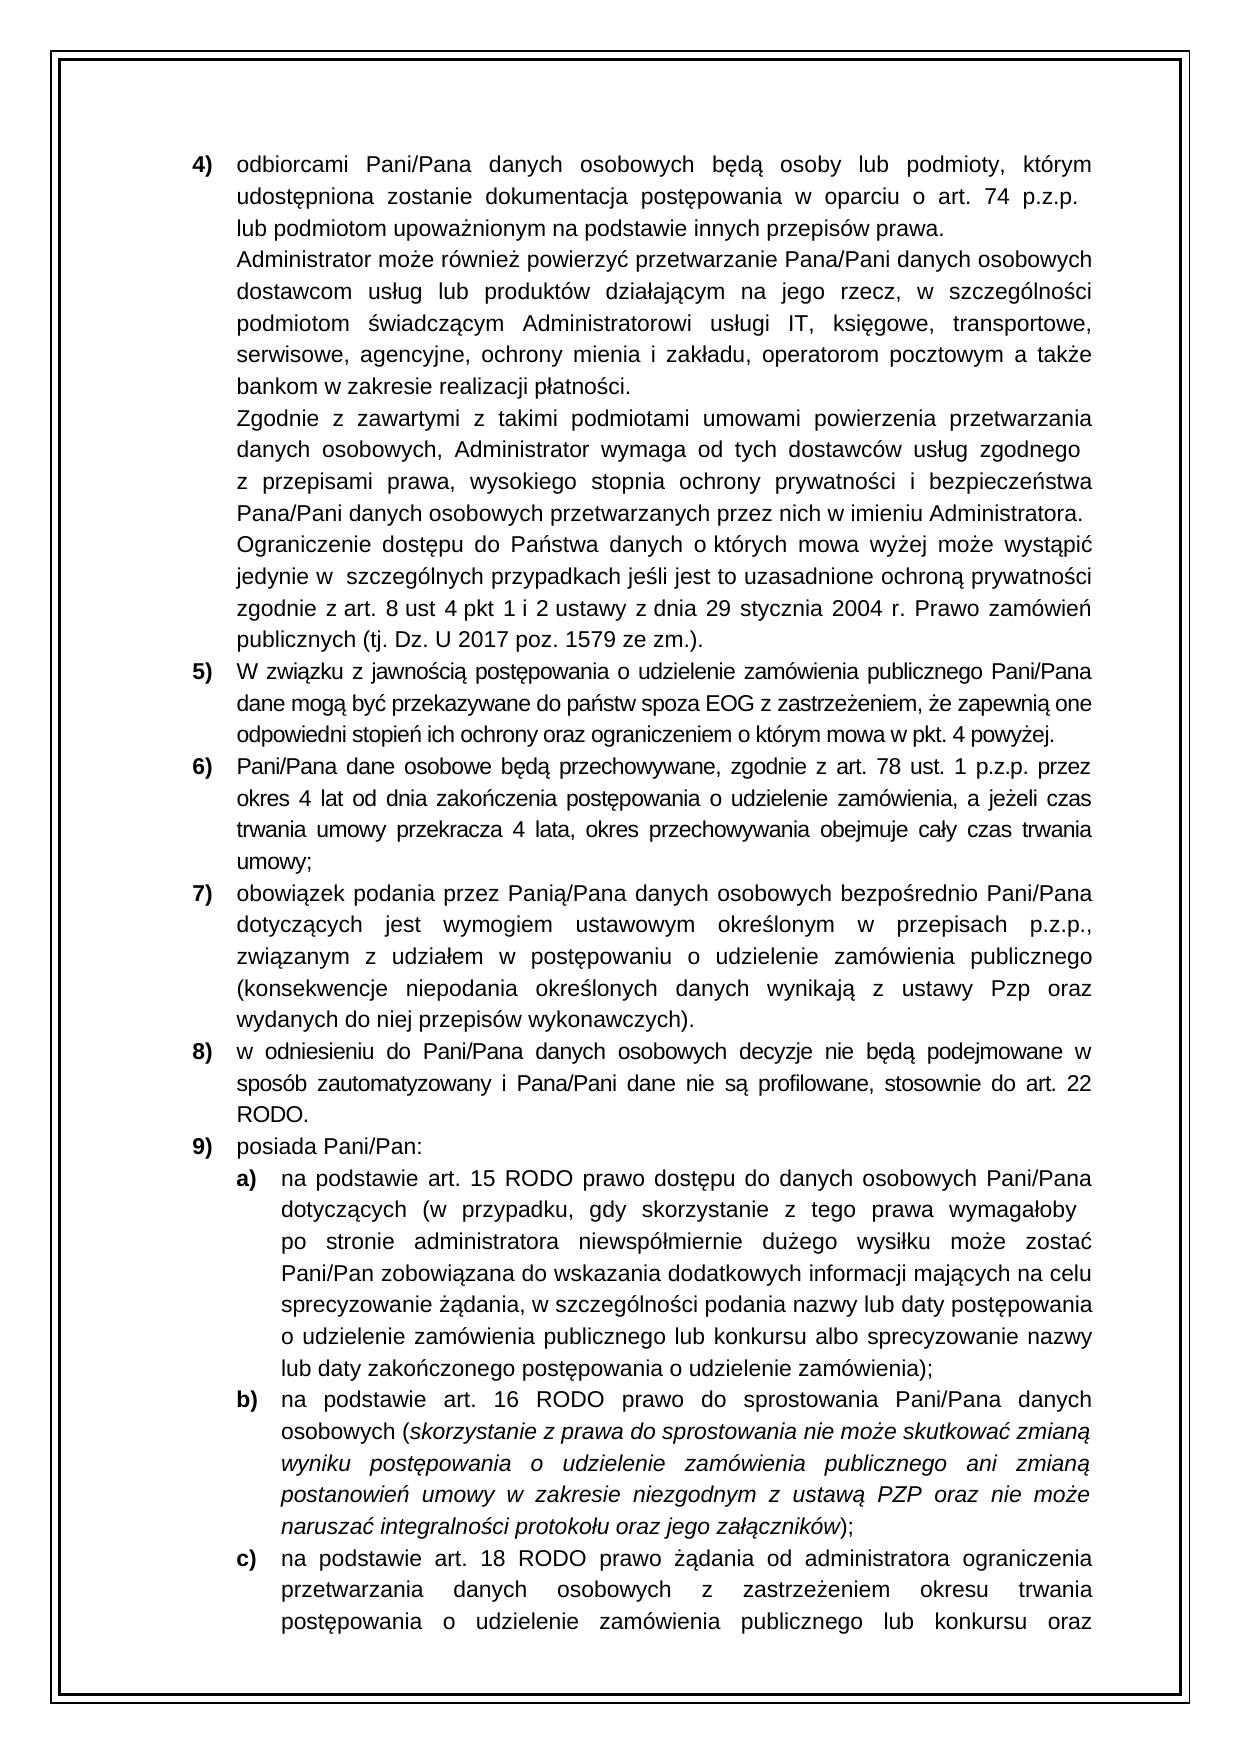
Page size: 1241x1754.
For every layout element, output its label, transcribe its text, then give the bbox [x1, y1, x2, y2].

text 6) Pani/Pana dane osobowe będą przechowywane, zgodnie z art. 78 ust. 1 p.z.p. przez okres 4 lat od dnia zakończenia postępowania o udzielenie zamówienia, a jeżeli czas trwania umowy przekracza 4 lata, okres przechowywania obejmuje cały czas trwania umowy; [192, 749, 1093, 876]
text 5) W związku z jawnością postępowania o udzielenie zamówienia publicznego Pani/Pana dane mogą być przekazywane do państw spoza EOG z zastrzeżeniem, że zapewnią one odpowiedni stopień ich ochrony oraz ograniczeniem o którym mowa w pkt. 4 powyżej. [192, 654, 1093, 749]
list Zgodnie z zawartymi z takimi podmiotami umowami powierzenia przetwarzania danych osobowych, Administrator wymaga od tych dostawców usług zgodnego z przepisami prawa, wysokiego stopnia ochrony prywatności i bezpieczeństwa Pana/Pani danych osobowych przetwarzanych przez nich w imieniu Administratora. [236, 401, 1093, 528]
list Administrator może również powierzyć przetwarzanie Pana/Pani danych osobowych dostawcom usług lub produktów działającym na jego rzecz, w szczególności podmiotom świadczącym Administratorowi usługi IT, księgowe, transportowe, serwisowe, agencyjne, ochrony mienia i zakładu, operatorom pocztowym a także bankom w zakresie realizacji płatności. [236, 243, 1093, 401]
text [236, 1541, 1093, 1636]
list Ograniczenie dostępu do Państwa danych o których mowa wyżej może wystąpić jedynie w szczególnych przypadkach jeśli jest to uzasadnione ochroną prywatności zgodnie z art. 8 ust 4 pkt 1 i 2 ustawy z dnia 29 stycznia 2004 r. Prawo zamówień publicznych (tj. Dz. U 2017 poz. 1579 ze zm.). [236, 528, 1093, 654]
text 7) obowiązek podania przez Panią/Pana danych osobowych bezpośrednio Pani/Pana dotyczących jest wymogiem ustawowym określonym w przepisach p.z.p., związanym z udziałem w postępowaniu o udzielenie zamówienia publicznego (konsekwencje niepodania określonych danych wynikają z ustawy Pzp oraz wydanych do niej przepisów wykonawczych). [192, 876, 1093, 1034]
text 8) w odniesieniu do Pani/Pana danych osobowych decyzje nie będą podejmowane w sposób zautomatyzowany i Pana/Pani dane nie są profilowane, stosownie do art. 22 RODO. [192, 1034, 1093, 1129]
text 9) posiada Pani/Pan: [192, 1129, 1093, 1161]
text 4) odbiorcami Pani/Pana danych osobowych będą osoby lub podmioty, którym udostępniona zostanie dokumentacja postępowania w oparciu o art. 74 p.z.p. lub podmiotom upoważnionym na podstawie innych przepisów prawa. [192, 148, 1093, 243]
text b) na podstawie art. 16 RODO prawo do sprostowania Pani/Pana danych osobowych (skorzystanie z prawa do sprostowania nie może skutkować zmianą wyniku postępowania o udzielenie zamówienia publicznego ani zmianą postanowień umowy w zakresie niezgodnym z ustawą PZP oraz nie może naruszać integralności protokołu oraz jego załączników); [236, 1383, 1093, 1541]
text a) na podstawie art. 15 RODO prawo dostępu do danych osobowych Pani/Pana dotyczących (w przypadku, gdy skorzystanie z tego prawa wymagałoby po stronie administratora niewspółmiernie dużego wysiłku może zostać Pani/Pan zobowiązana do wskazania dodatkowych informacji mających na celu sprecyzowanie żądania, w szczególności podania nazwy lub daty postępowania o udzielenie zamówienia publicznego lub konkursu albo sprecyzowanie nazwy lub daty zakończonego postępowania o udzielenie zamówienia); [236, 1161, 1093, 1383]
